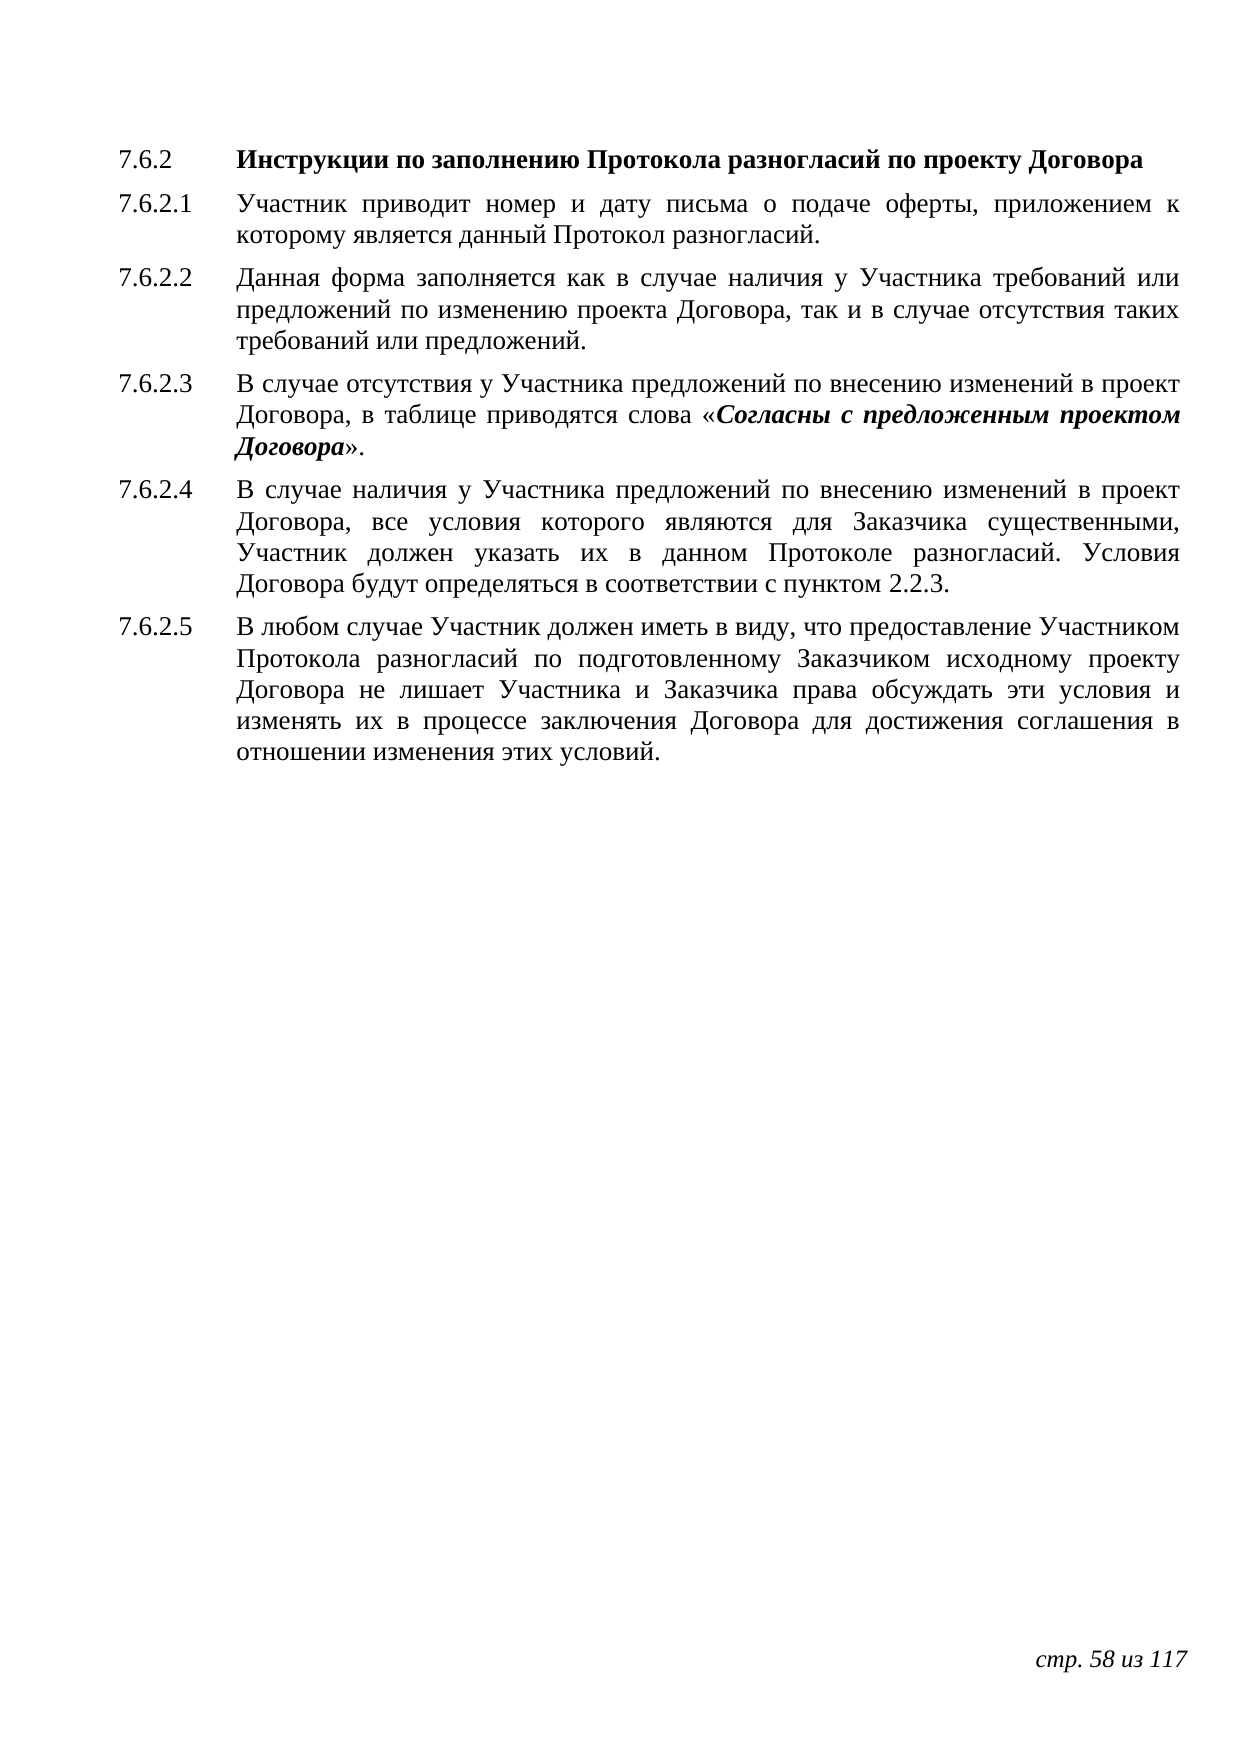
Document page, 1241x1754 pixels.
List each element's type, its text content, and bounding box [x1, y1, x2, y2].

text Инструкции по заполнению Протокола разногласий по проекту Договора [118, 143, 1181, 174]
text Данная форма заполняется как в случае наличия у Участника требований или предложений по изменению проекта Договора, так и в случае отсутствия таких требований или предложений. [118, 262, 1181, 355]
text В случае наличия у Участника предложений по внесению изменений в проект Договора, все условия которого являются для Заказчика существенными, Участник должен указать их в данном Протоколе разногласий. Условия Договора будут определяться в соответствии с пунктом 2.2.3. [118, 473, 1181, 598]
text Участник приводит номер и дату письма о подаче оферты, приложением к которому является данный Протокол разногласий. [118, 187, 1181, 249]
text В случае отсутствия у Участника предложений по внесению изменений в проект Договора, в таблице приводятся слова «Согласны с предложенным проектом Договора». [118, 367, 1181, 461]
text В любом случае Участник должен иметь в виду, что предоставление Участником Протокола разногласий по подготовленному Заказчиком исходному проекту Договора не лишает Участника и Заказчика права обсуждать эти условия и изменять их в процессе заключения Договора для достижения соглашения в отношении изменения этих условий. [118, 611, 1181, 766]
